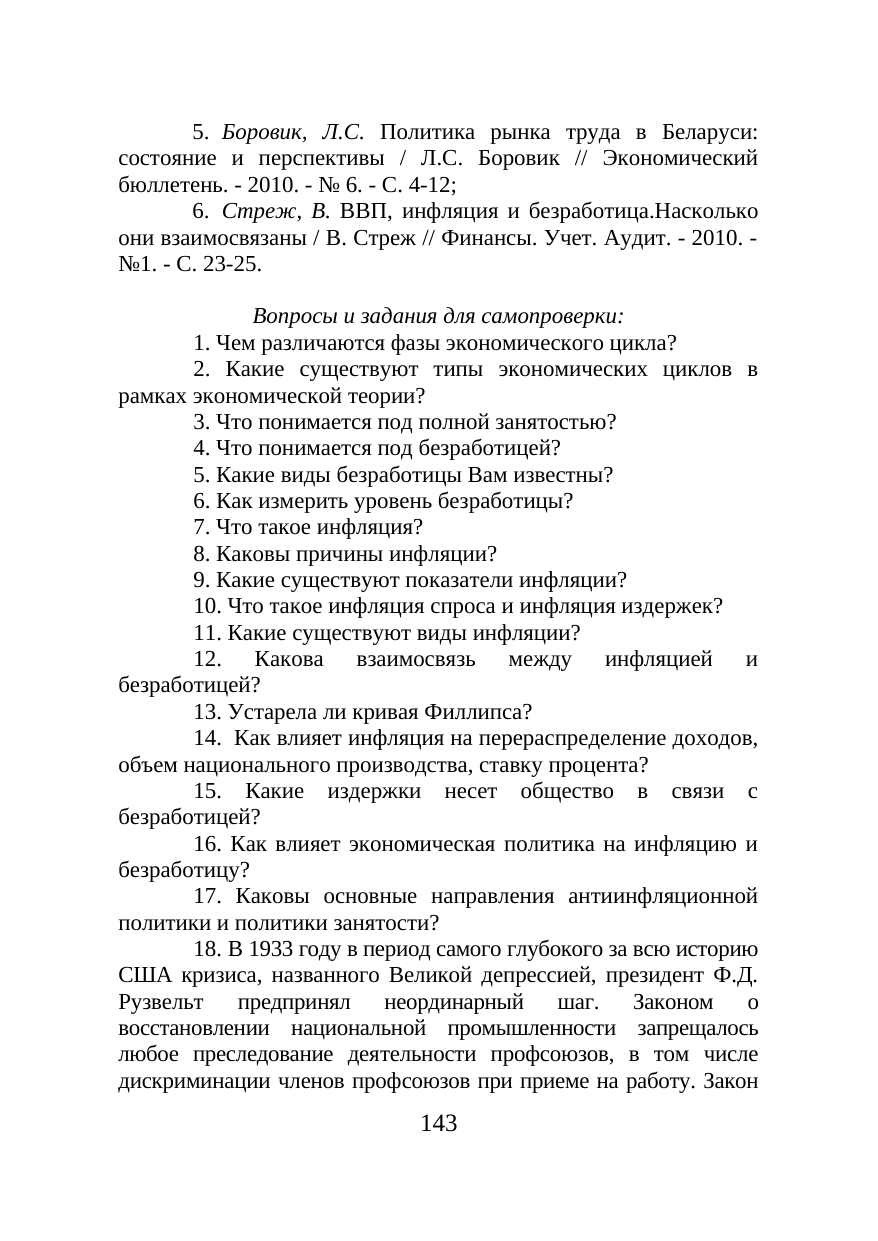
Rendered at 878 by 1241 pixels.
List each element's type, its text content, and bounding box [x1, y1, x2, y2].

text 3. Что понимается под полной занятостью? [118, 408, 759, 434]
text 13. Устарела ли кривая Филлипса? [118, 698, 759, 724]
text 4. Что понимается под безработицей? [118, 434, 759, 461]
text 11. Какие существуют виды инфляции? [118, 619, 759, 645]
text 14. Как влияет инфляция на перераспределение доходов, объем национального производства, ставку процента? [118, 724, 759, 777]
text 17. Каковы основные направления антиинфляционной политики и политики занятости? [118, 882, 759, 935]
list Стреж, В. ВВП, инфляция и безработица.Насколько они взаимосвязаны / В. Стреж // Финансы. Учет. Аудит. - 2010. - №1. - С. 23-25. [118, 197, 759, 276]
list Боровик, Л.С. Политика рынка труда в Беларуси: состояние и перспективы / Л.С. Боровик // Экономический бюллетень. - 2010. - № 6. - С. 4-12; [118, 118, 759, 197]
text Вопросы и задания для самопроверки: [118, 303, 759, 329]
text 6. Как измерить уровень безработицы? [118, 487, 759, 513]
text 9. Какие существуют показатели инфляции? [118, 566, 759, 592]
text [118, 935, 759, 1093]
text 5. Какие виды безработицы Вам известны? [118, 461, 759, 487]
text 16. Как влияет экономическая политика на инфляцию и безработицу? [118, 830, 759, 882]
text 2. Какие существуют типы экономических циклов в рамках экономической теории? [118, 355, 759, 408]
text 8. Каковы причины инфляции? [118, 540, 759, 566]
text 7. Что такое инфляция? [118, 513, 759, 540]
text 12. Какова взаимосвязь между инфляцией и безработицей? [118, 645, 759, 698]
text 15. Какие издержки несет общество в связи с безработицей? [118, 777, 759, 830]
text 1. Чем различаются фазы экономического цикла? [118, 329, 759, 355]
text 10. Что такое инфляция спроса и инфляция издержек? [118, 592, 759, 619]
